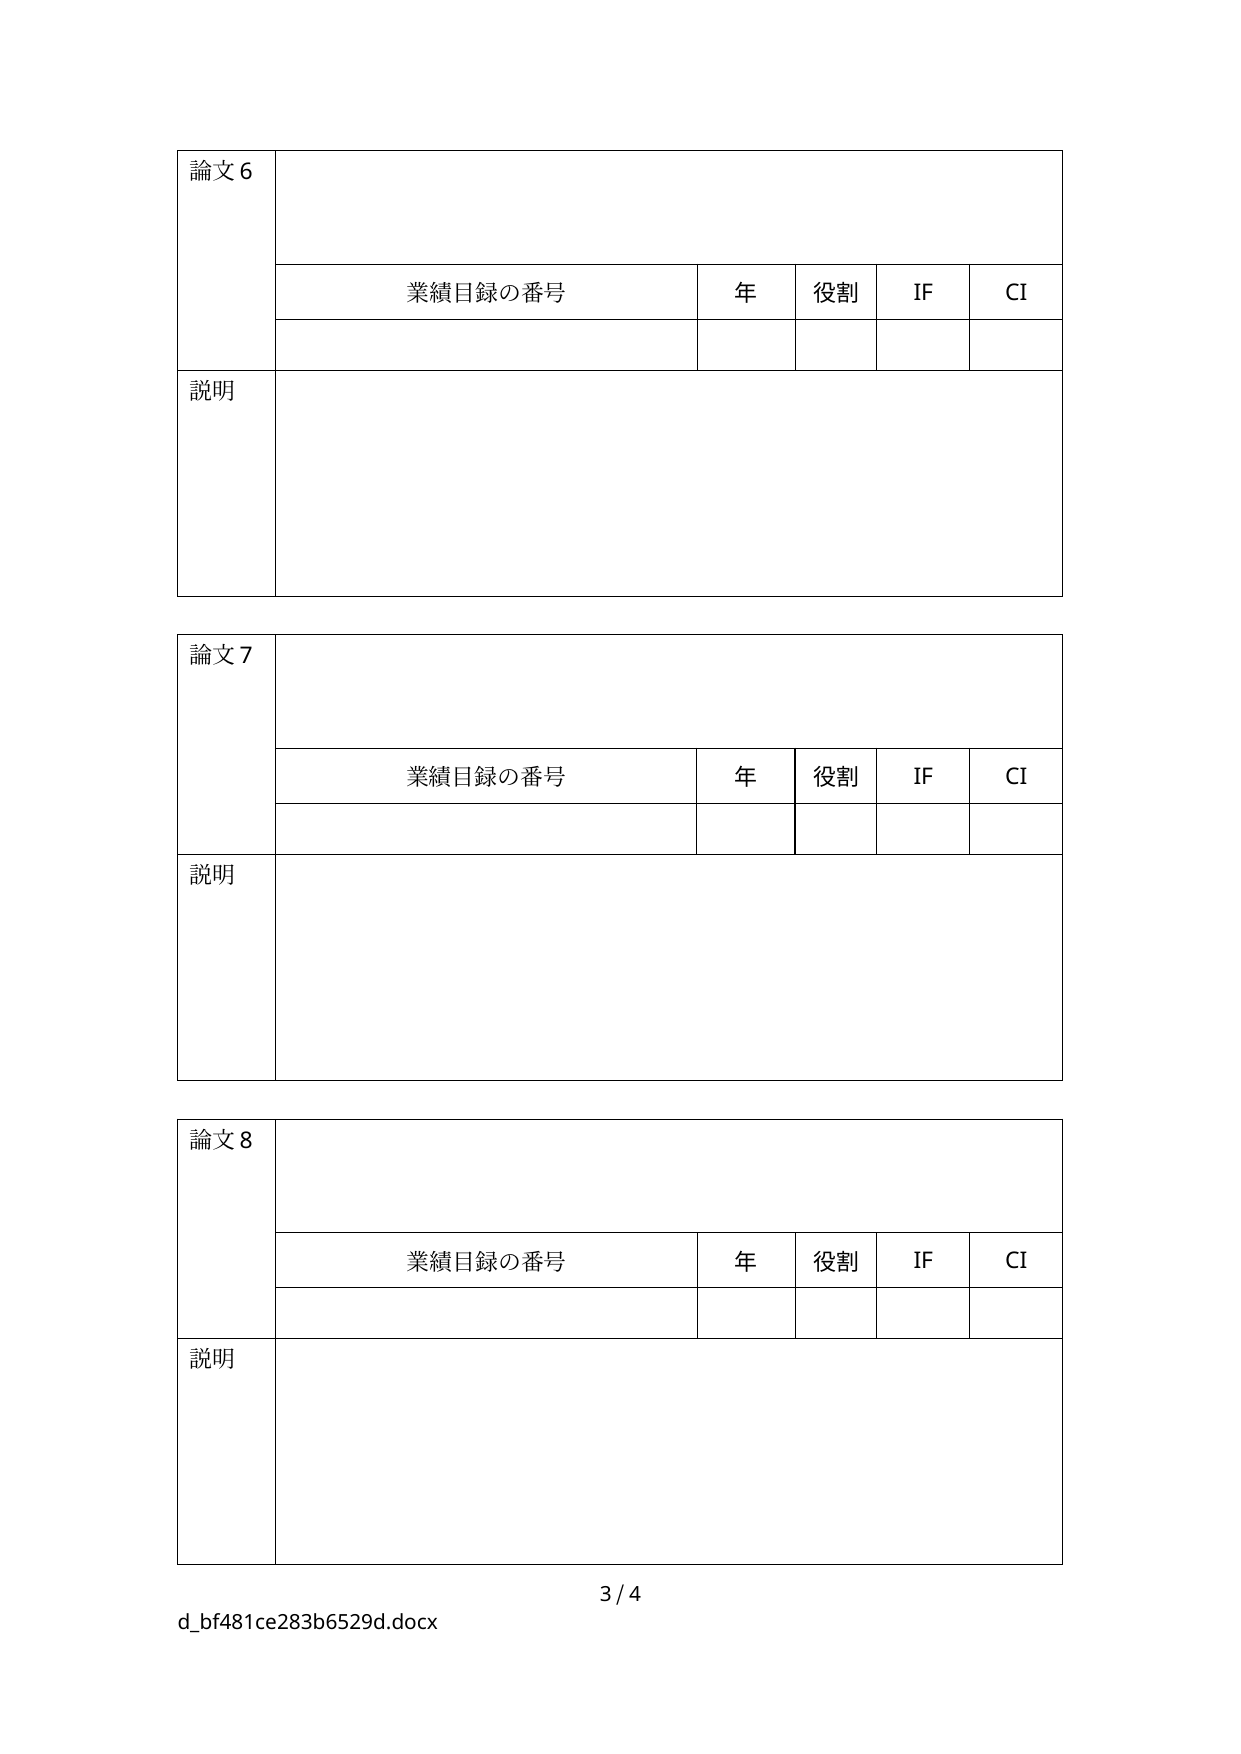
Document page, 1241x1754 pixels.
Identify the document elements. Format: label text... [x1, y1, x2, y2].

table_cell IF [877, 1233, 969, 1287]
table_cell 役割 [796, 265, 876, 318]
table_cell [276, 320, 697, 369]
table_cell [796, 320, 876, 369]
table_cell 論文6 [178, 151, 275, 369]
table_cell [796, 1288, 876, 1338]
table_cell IF [877, 749, 969, 803]
table_cell CI [970, 1233, 1062, 1287]
table_cell CI [970, 749, 1062, 803]
table_cell 役割 [796, 1233, 876, 1287]
table_header 論文8 [178, 1120, 275, 1338]
table_cell 業績目録の番号 [276, 265, 697, 318]
table_cell [698, 1288, 795, 1338]
table_cell [877, 804, 969, 854]
table_cell [970, 804, 1062, 854]
table_cell [970, 320, 1062, 369]
table_header 論文7 [178, 635, 275, 854]
table_cell 役割 [796, 749, 876, 803]
table_cell [698, 320, 795, 369]
table_cell [697, 804, 794, 854]
table_cell 説明 [178, 1339, 275, 1564]
table_header [276, 1120, 1062, 1232]
table_header [276, 635, 1062, 748]
table_cell 年 [698, 1233, 795, 1287]
table_cell 年 [698, 265, 795, 318]
table_cell [276, 804, 696, 854]
table_cell 説明 [178, 855, 275, 1080]
table_cell 年 [697, 749, 794, 803]
table_cell [796, 804, 876, 854]
table_cell 業績目録の番号 [276, 749, 696, 803]
table_cell 業績目録の番号 [276, 1233, 697, 1287]
table_cell [276, 151, 1062, 263]
table_cell 説明 [178, 371, 275, 596]
table_cell IF [877, 265, 969, 318]
table_cell [276, 1339, 1062, 1564]
table_cell [970, 1288, 1062, 1338]
table_cell CI [970, 265, 1062, 318]
table_cell [276, 855, 1062, 1080]
table_cell [877, 1288, 969, 1338]
table_cell [276, 371, 1062, 596]
table_cell [877, 320, 969, 369]
table_cell [276, 1288, 697, 1338]
